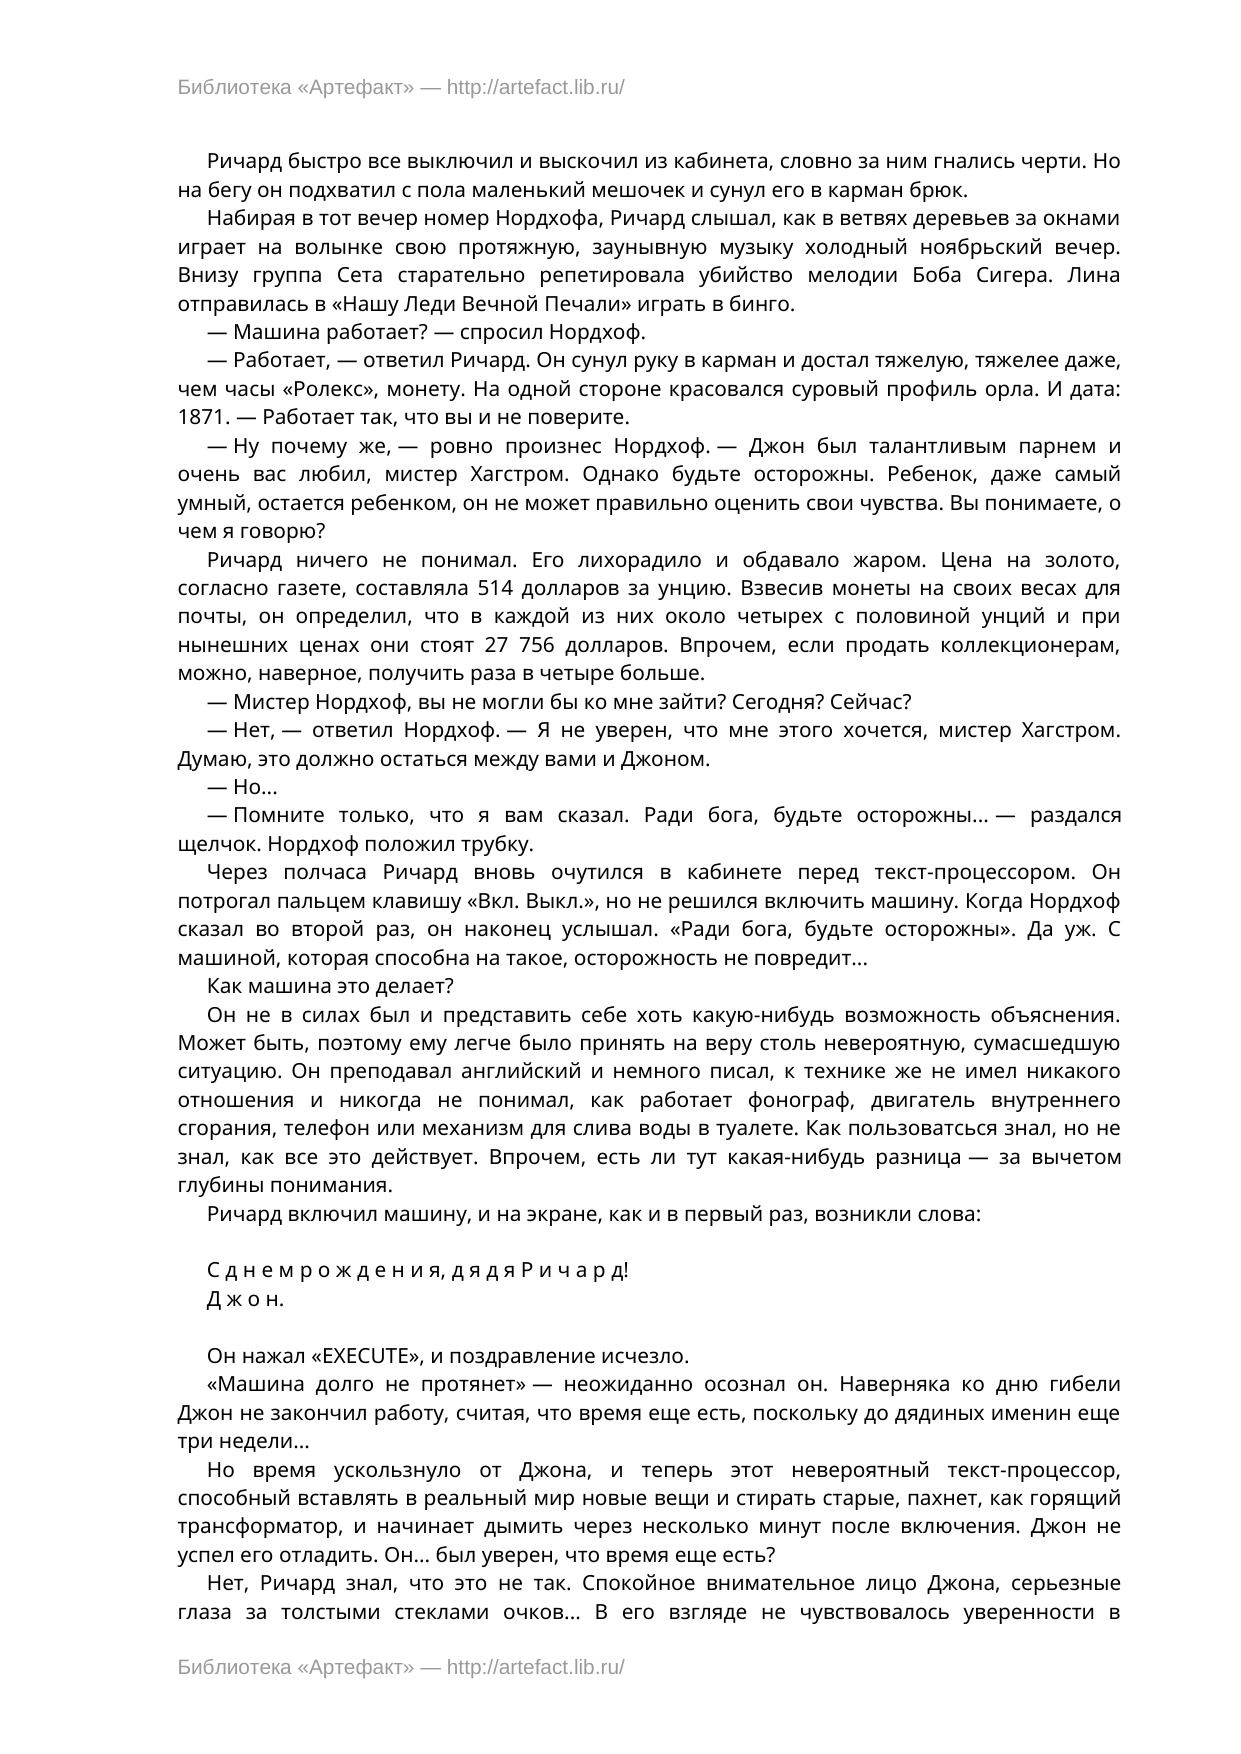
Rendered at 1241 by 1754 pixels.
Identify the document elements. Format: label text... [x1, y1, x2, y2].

text С д н е м р о ж д е н и я, д я д я Р и ч а р д! [177, 1256, 1122, 1284]
text Набирая в тот вечер номер Нордхофа, Ричард слышал, как в ветвях деревьев за окнами играет на волынке свою протяжную, заунывную музыку холодный ноябрьский вечер. Внизу группа Сета старательно репетировала убийство мелодии Боба Сигера. Лина отправилась в «Нашу Леди Вечной Печали» играть в бинго. [177, 203, 1122, 317]
text — Машина работает? — спросил Нордхоф. [177, 317, 1122, 346]
text Д ж о н. [177, 1284, 1122, 1312]
text Но время ускользнуло от Джона, и теперь этот невероятный текст-процессор, способный вставлять в реальный мир новые вещи и стирать старые, пахнет, как горящий трансформатор, и начинает дымить через несколько минут после включения. Джон не успел его отладить. Он... был уверен, что время еще есть? [177, 1455, 1122, 1568]
text Ричард быстро все выключил и выскочил из кабинета, словно за ним гнались черти. Но на бегу он подхватил с пола маленький мешочек и сунул его в карман брюк. [177, 147, 1122, 203]
text Он нажал «EXECUTE», и поздравление исчезло. [177, 1341, 1122, 1369]
text — Нет, — ответил Нордхоф. — Я не уверен, что мне этого хочется, мистер Хагстром. Думаю, это должно остаться между вами и Джоном. [177, 715, 1122, 772]
text — Мистер Нордхоф, вы не могли бы ко мне зайти? Сегодня? Сейчас? [177, 687, 1122, 715]
text — Работает, — ответил Ричард. Он сунул руку в карман и достал тяжелую, тяжелее даже, чем часы «Ролекс», монету. На одной стороне красовался суровый профиль орла. И дата: 1871. — Работает так, что вы и не поверите. [177, 346, 1122, 431]
text — Ну почему же, — ровно произнес Нордхоф. — Джон был талантливым парнем и очень вас любил, мистер Хагстром. Однако будьте осторожны. Ребенок, даже самый умный, остается ребенком, он не может правильно оценить свои чувства. Вы понимаете, о чем я говорю? [177, 431, 1122, 545]
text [177, 1568, 1122, 1625]
text Как машина это делает? [177, 971, 1122, 1000]
text Он не в силах был и представить себе хоть какую-нибудь возможность объяснения. Может быть, поэтому ему легче было принять на веру столь невероятную, сумасшедшую ситуацию. Он преподавал английский и немного писал, к технике же не имел никакого отношения и никогда не понимал, как работает фонограф, двигатель внутреннего сгорания, телефон или механизм для слива воды в туалете. Как пользоватсься знал, но не знал, как все это действует. Впрочем, есть ли тут какая-нибудь разница — за вычетом глубины понимания. [177, 1000, 1122, 1199]
text «Машина долго не протянет» — неожиданно осознал он. Наверняка ко дню гибели Джон не закончил работу, считая, что время еще есть, поскольку до дядиных именин еще три недели... [177, 1369, 1122, 1455]
text — Помните только, что я вам сказал. Ради бога, будьте осторожны... — раздался щелчок. Нордхоф положил трубку. [177, 801, 1122, 857]
text Ричард ничего не понимал. Его лихорадило и обдавало жаром. Цена на золото, согласно газете, составляла 514 долларов за унцию. Взвесив монеты на своих весах для почты, он определил, что в каждой из них около четырех с половиной унций и при нынешних ценах они стоят 27 756 долларов. Впрочем, если продать коллекционерам, можно, наверное, получить раза в четыре больше. [177, 545, 1122, 687]
text — Но... [177, 772, 1122, 801]
text Через полчаса Ричард вновь очутился в кабинете перед текст-процессором. Он потрогал пальцем клавишу «Вкл. Выкл.», но не решился включить машину. Когда Нордхоф сказал во второй раз, он наконец услышал. «Ради бога, будьте осторожны». Да уж. С машиной, которая способна на такое, осторожность не повредит... [177, 857, 1122, 971]
text Ричард включил машину, и на экране, как и в первый раз, возникли слова: [177, 1199, 1122, 1227]
